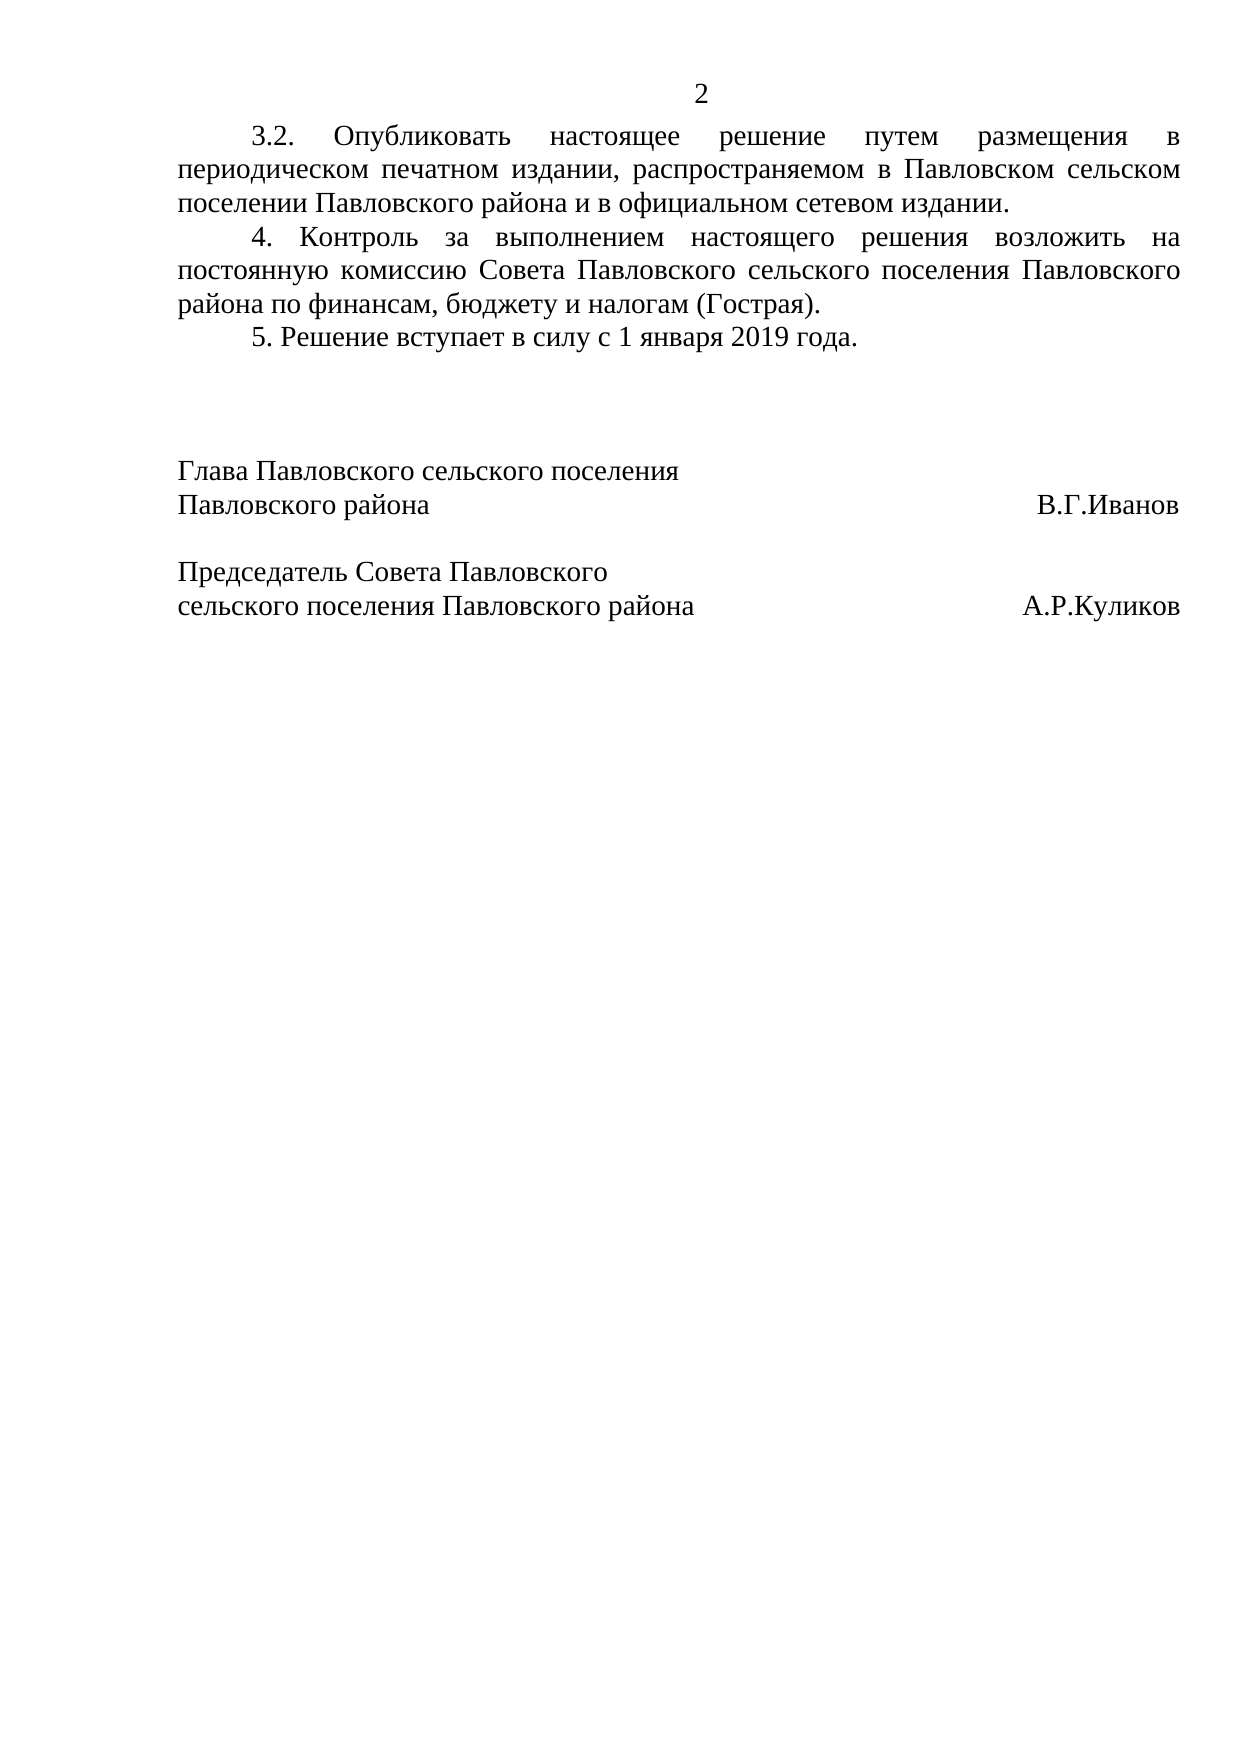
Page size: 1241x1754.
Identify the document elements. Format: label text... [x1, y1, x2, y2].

text сельского поселения Павловского района А.Р.Куликов [177, 588, 1181, 621]
text 4. Контроль за выполнением настоящего решения возложить на постоянную комиссию Совета Павловского сельского поселения Павловского района по финансам, бюджету и налогам (Гострая). [177, 219, 1181, 319]
text Глава Павловского сельского поселения [177, 453, 1181, 487]
text Председатель Совета Павловского [177, 554, 1181, 588]
text Павловского района В.Г.Иванов [177, 487, 1181, 521]
text 3.2. Опубликовать настоящее решение путем размещения в периодическом печатном издании, распространяемом в Павловском сельском поселении Павловского района и в официальном сетевом издании. [177, 118, 1181, 219]
text 5. Решение вступает в силу с 1 января 2019 года. [177, 319, 1181, 353]
